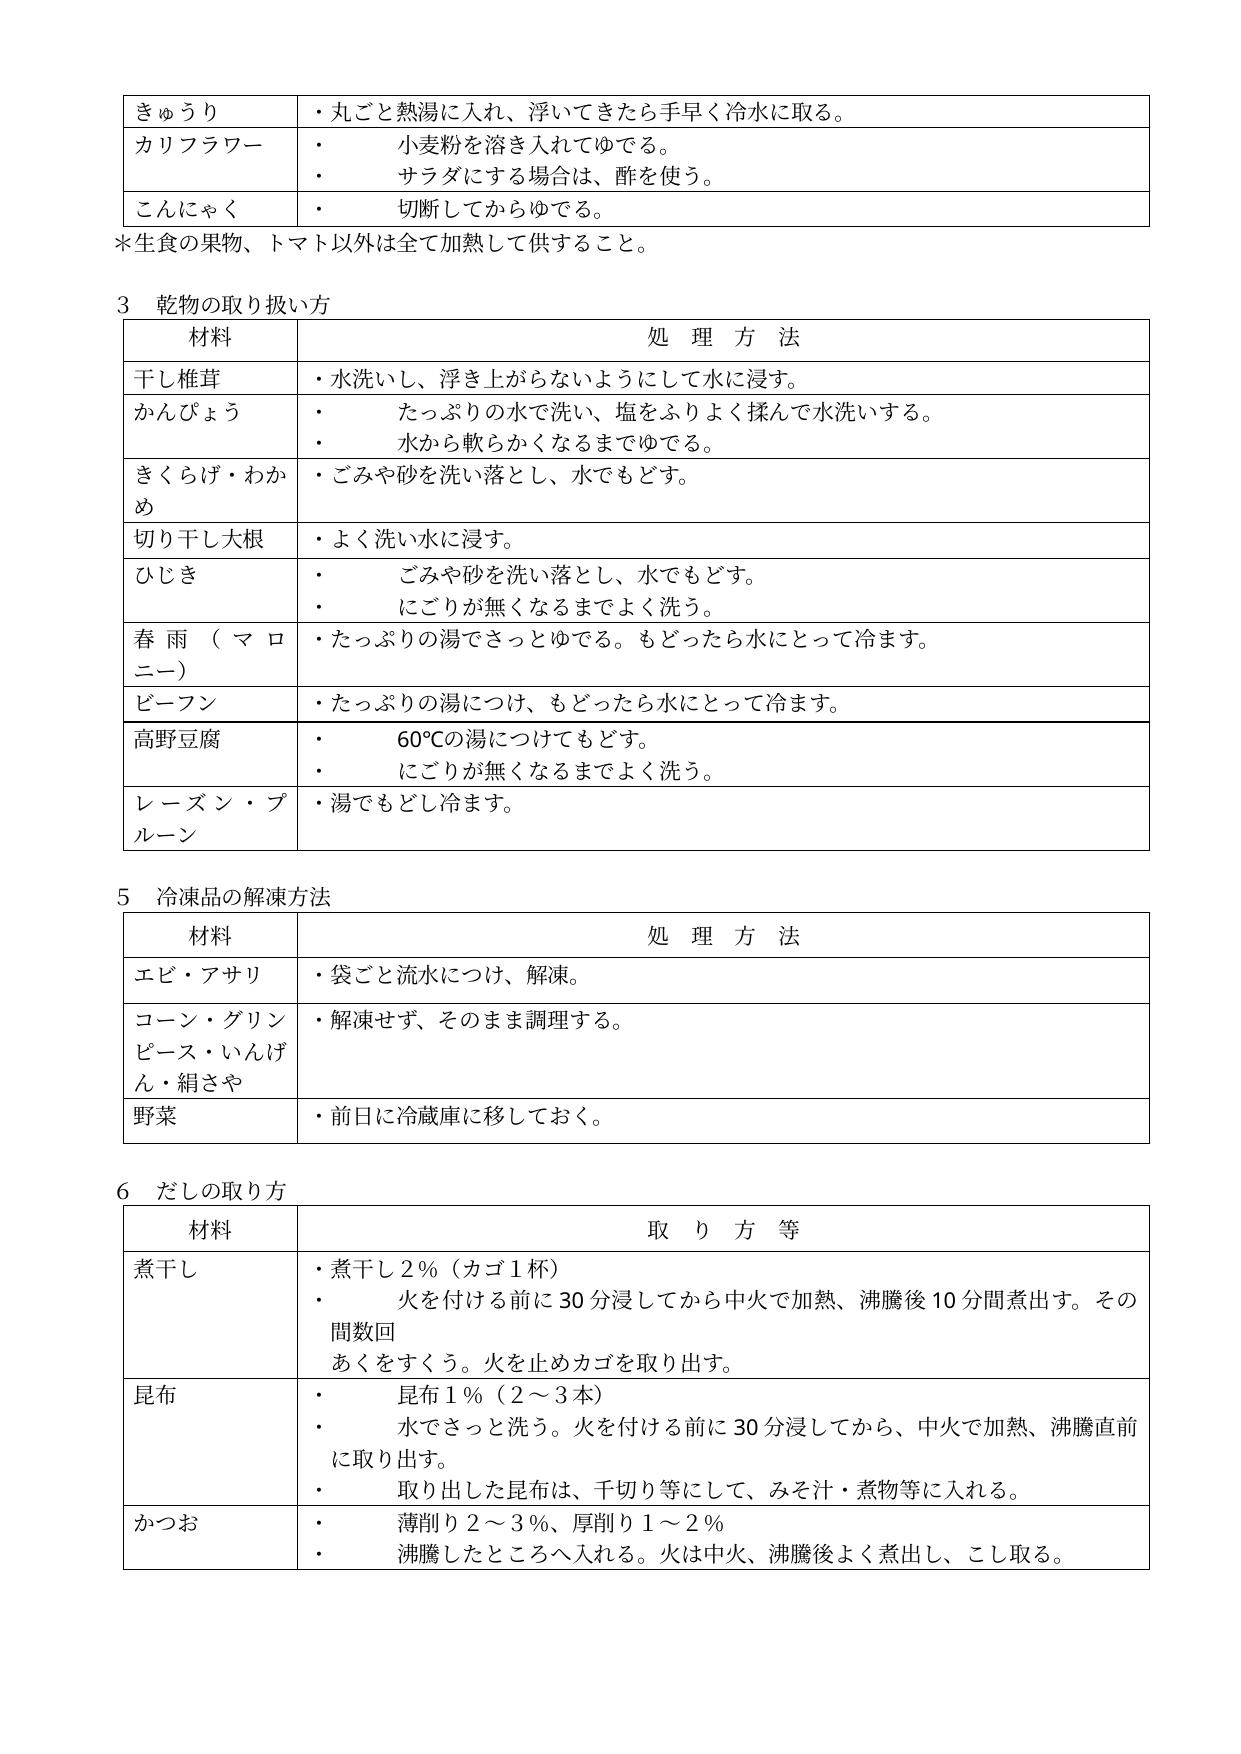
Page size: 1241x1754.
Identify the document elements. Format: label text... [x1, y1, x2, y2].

table_cell たっぷりの水で洗い、塩をふりよく揉んで水洗いする。 水から軟らかくなるまでゆでる。 [298, 395, 1149, 458]
table_cell 煮干し [124, 1252, 297, 1378]
table_cell 切断してからゆでる。 [298, 192, 1149, 226]
table_cell ・煮干し２％（カゴ１杯） 火を付ける前に30分浸してから中火で加熱、沸騰後10分間煮出す。その間数回 あくをすくう。火を止めカゴを取り出す。 [298, 1252, 1149, 1378]
table_cell レーズン・プルーン [124, 787, 297, 849]
table_header 処 理 方 法 [298, 913, 1149, 957]
table_cell エビ・アサリ [124, 958, 297, 1002]
text ＊生食の果物、トマト以外は全て加熱して供すること。 [112, 227, 1128, 258]
table_cell きくらげ・わかめ [124, 459, 297, 522]
table_cell ・よく洗い水に浸す。 [298, 523, 1149, 558]
text ３ 乾物の取り扱い方 [112, 288, 1128, 319]
table_cell かんぴょう [124, 395, 297, 458]
table_cell 60℃の湯につけてもどす。 にごりが無くなるまでよく洗う。 [298, 723, 1149, 786]
table_cell 昆布１％（２～３本） 水でさっと洗う。火を付ける前に30分浸してから、中火で加熱、沸騰直前に取り出す。 取り出した昆布は、千切り等にして、みそ汁・煮物等に入れる。 [298, 1379, 1149, 1505]
table_cell 野菜 [124, 1099, 297, 1143]
table_cell ・水洗いし、浮き上がらないようにして水に浸す。 [298, 362, 1149, 394]
table_cell コーン・グリンピース・いんげん・絹さや [124, 1004, 297, 1098]
table_cell ・湯でもどし冷ます。 [298, 787, 1149, 849]
table_cell 切り干し大根 [124, 523, 297, 558]
table_cell 春雨（マロニー） [124, 623, 297, 686]
table_cell カリフラワー [124, 128, 297, 191]
table_cell ・解凍せず、そのまま調理する。 [298, 1004, 1149, 1098]
table_cell きゅうり [124, 96, 297, 127]
table_cell 小麦粉を溶き入れてゆでる。 サラダにする場合は、酢を使う。 [298, 128, 1149, 191]
table_cell 昆布 [124, 1379, 297, 1505]
table_header 材料 [124, 913, 297, 957]
text ５ 冷凍品の解凍方法 [112, 880, 1128, 912]
table_cell ひじき [124, 559, 297, 622]
table_cell かつお [124, 1506, 297, 1569]
table_cell こんにゃく [124, 192, 297, 226]
table_cell ・丸ごと熱湯に入れ、浮いてきたら手早く冷水に取る。 [298, 96, 1149, 127]
table_cell ごみや砂を洗い落とし、水でもどす。 にごりが無くなるまでよく洗う。 [298, 559, 1149, 622]
table_cell ・たっぷりの湯でさっとゆでる。もどったら水にとって冷ます。 [298, 623, 1149, 686]
table_header 材料 [124, 1206, 297, 1251]
table_cell ・ごみや砂を洗い落とし、水でもどす。 [298, 459, 1149, 522]
text ６ だしの取り方 [112, 1174, 1128, 1205]
table_header 取 り 方 等 [298, 1206, 1149, 1251]
table_header 材料 [124, 320, 297, 361]
table_cell ・前日に冷蔵庫に移しておく。 [298, 1099, 1149, 1143]
table_header 処 理 方 法 [298, 320, 1149, 361]
table_cell ・袋ごと流水につけ、解凍。 [298, 958, 1149, 1002]
table_cell 干し椎茸 [124, 362, 297, 394]
table_cell ビーフン [124, 687, 297, 721]
table_cell ・たっぷりの湯につけ、もどったら水にとって冷ます。 [298, 687, 1149, 721]
table_cell 薄削り２～３％、厚削り１～２％ 沸騰したところへ入れる。火は中火、沸騰後よく煮出し、こし取る。 [298, 1506, 1149, 1569]
table_cell 高野豆腐 [124, 723, 297, 786]
